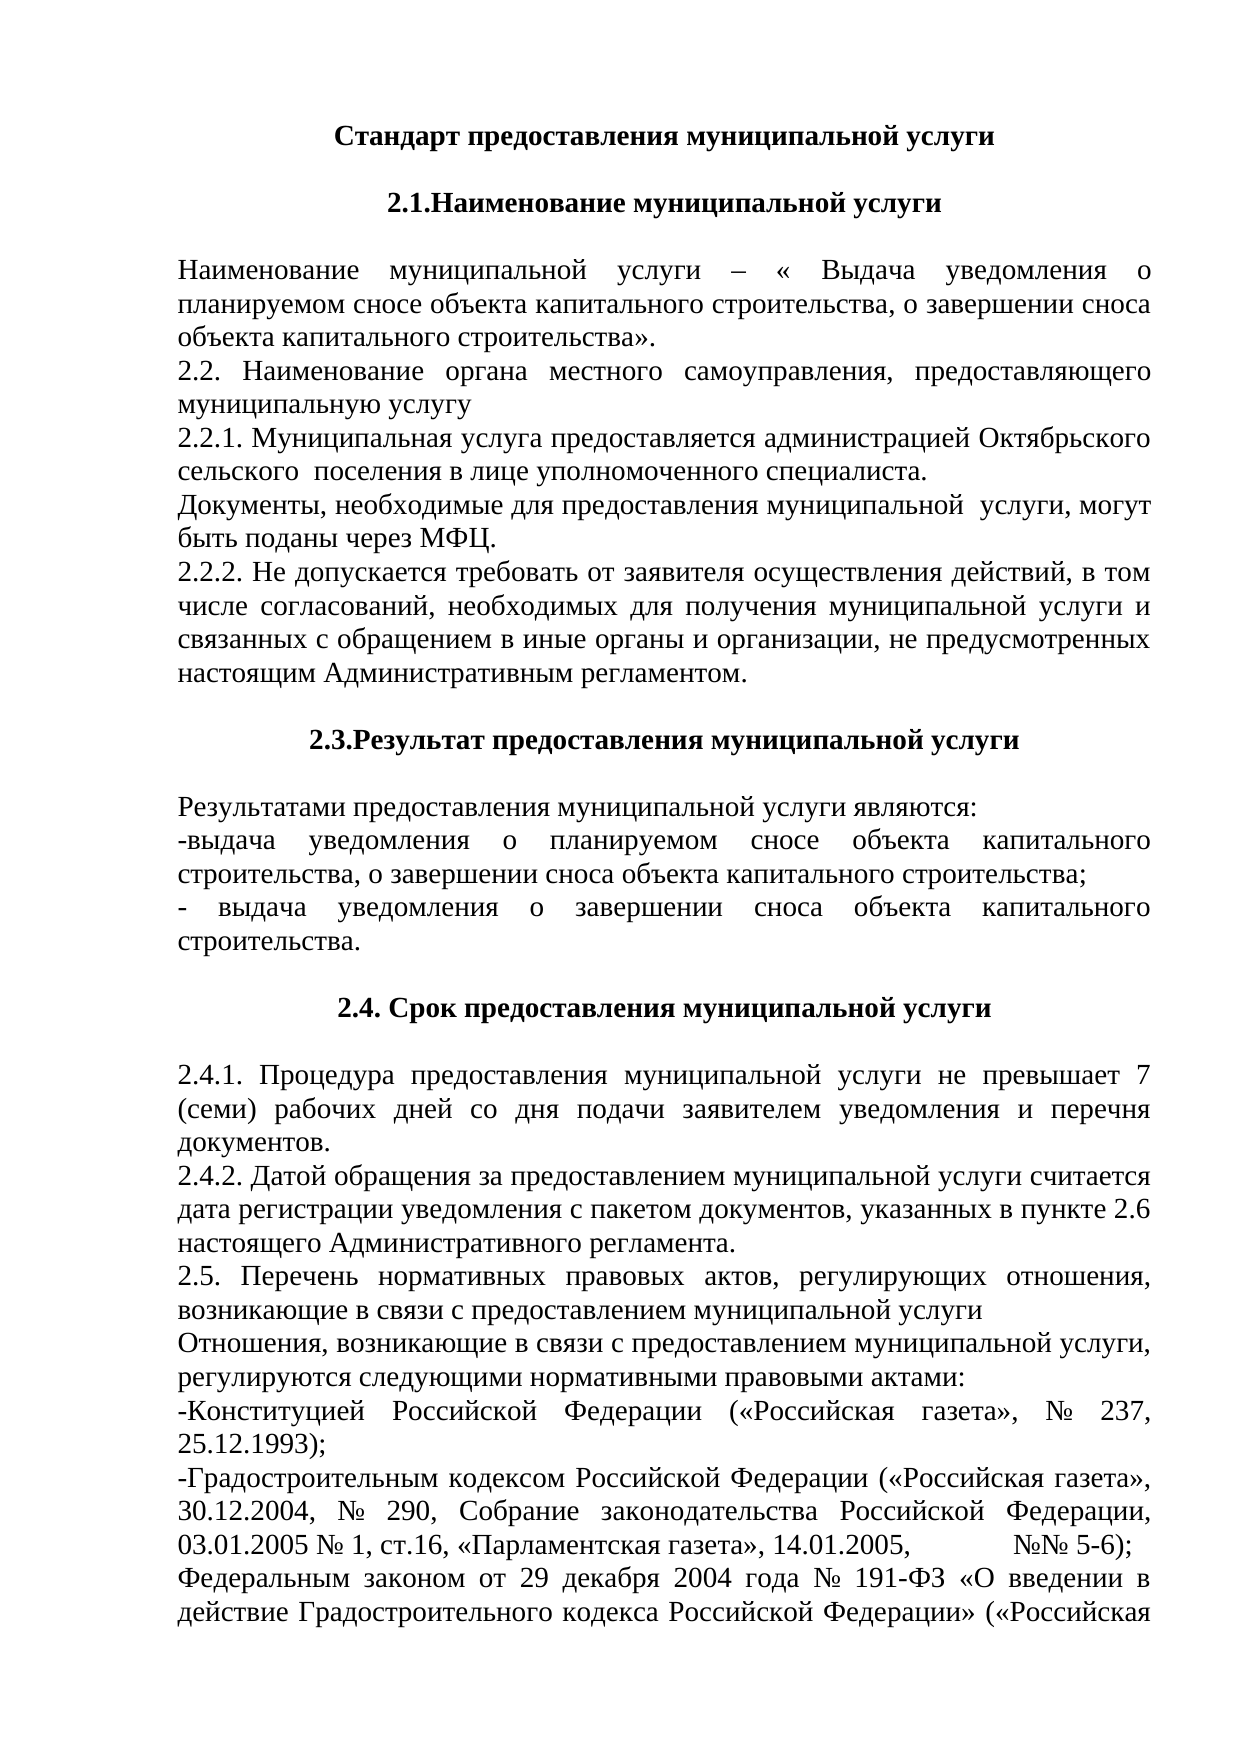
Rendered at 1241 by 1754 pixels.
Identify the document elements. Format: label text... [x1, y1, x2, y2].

text -Градостроительным кодексом Российской Федерации («Российская газета», 30.12.2004, № 290, Собрание законодательства Российской Федерации, 03.01.2005 № 1, ст.16, «Парламентская газета», 14.01.2005, №№ 5-6); [177, 1460, 1152, 1560]
text 2.4. Срок предоставления муниципальной услуги [177, 990, 1152, 1024]
text 2.3.Результат предоставления муниципальной услуги [177, 722, 1152, 755]
text -выдача уведомления о планируемом сносе объекта капитального строительства, о завершении сноса объекта капитального строительства; [177, 822, 1152, 889]
text Результатами предоставления муниципальной услуги являются: [177, 789, 1152, 822]
text Стандарт предоставления муниципальной услуги [177, 118, 1152, 152]
text 2.1.Наименование муниципальной услуги [177, 185, 1152, 219]
text 2.2. Наименование органа местного самоуправления, предоставляющего муниципальную услугу [177, 353, 1152, 420]
text - выдача уведомления о завершении сноса объекта капитального строительства. [177, 889, 1152, 957]
text -Конституцией Российской Федерации («Российская газета», № 237, 25.12.1993); [177, 1393, 1152, 1460]
text Документы, необходимые для предоставления муниципальной услуги, могут быть поданы через МФЦ. [177, 487, 1152, 554]
text Наименование муниципальной услуги – « Выдача уведомления о планируемом сносе объекта капитального строительства, о завершении сноса объекта капитального строительства». [177, 252, 1152, 353]
text 2.2.2. Не допускается требовать от заявителя осуществления действий, в том числе согласований, необходимых для получения муниципальной услуги и связанных с обращением в иные органы и организации, не предусмотренных настоящим Административным регламентом. [177, 554, 1152, 688]
text 2.5. Перечень нормативных правовых актов, регулирующих отношения, возникающие в связи с предоставлением муниципальной услуги [177, 1258, 1152, 1326]
text 2.2.1. Муниципальная услуга предоставляется администрацией Октябрьского сельского поселения в лице уполномоченного специалиста. [177, 420, 1152, 487]
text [177, 1560, 1152, 1627]
text 2.4.2. Датой обращения за предоставлением муниципальной услуги считается дата регистрации уведомления с пакетом документов, указанных в пункте 2.6 настоящего Административного регламента. [177, 1158, 1152, 1258]
text 2.4.1. Процедура предоставления муниципальной услуги не превышает 7 (семи) рабочих дней со дня подачи заявителем уведомления и перечня документов. [177, 1057, 1152, 1158]
text Отношения, возникающие в связи с предоставлением муниципальной услуги, регулируются следующими нормативными правовыми актами: [177, 1326, 1152, 1393]
